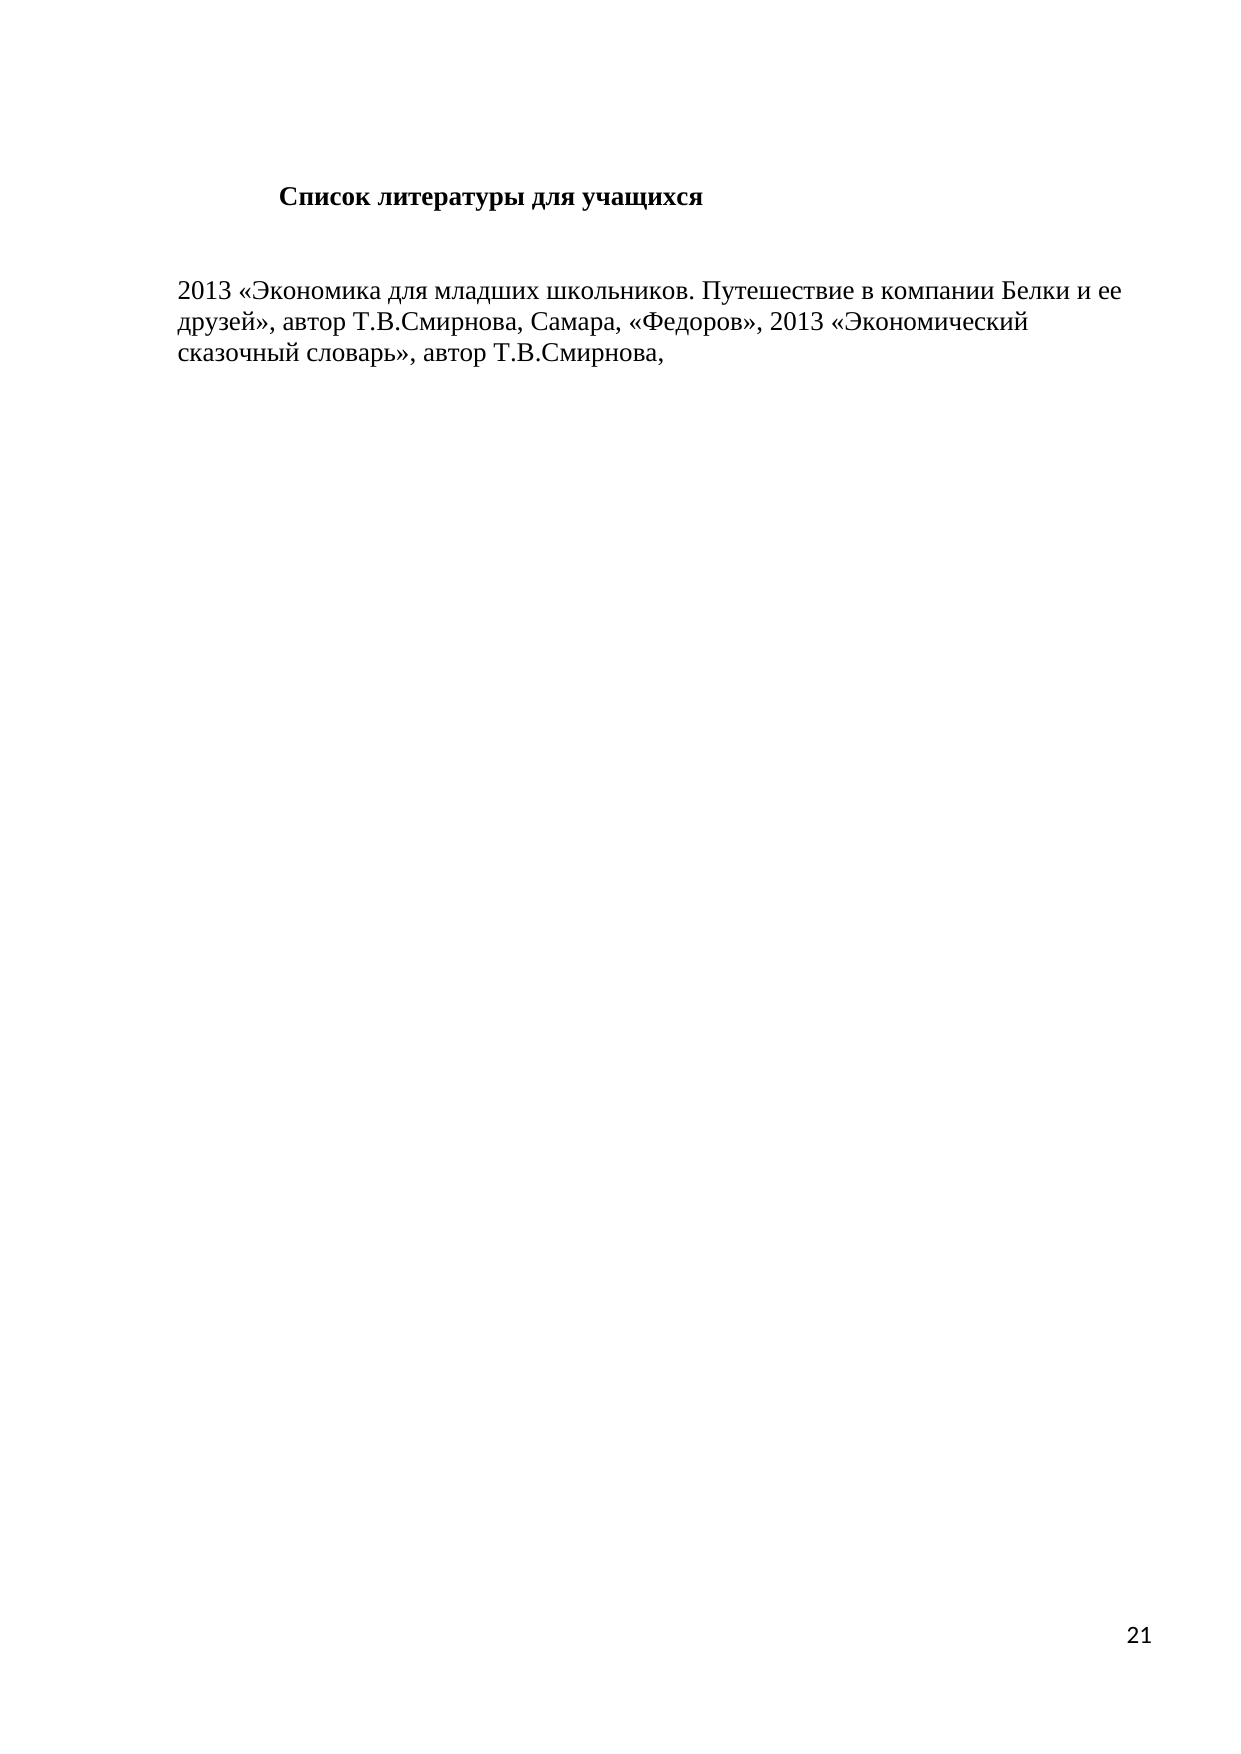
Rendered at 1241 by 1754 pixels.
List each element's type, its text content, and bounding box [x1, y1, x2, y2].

text 2013 «Экономика для младших школьников. Путешествие в компании Белки и ее друзей», автор Т.В.Смирнова, Самара, «Федоров», 2013 «Экономический сказочный словарь», автор Т.В.Смирнова, [177, 274, 1152, 367]
text Список литературы для учащихся [177, 180, 1152, 212]
